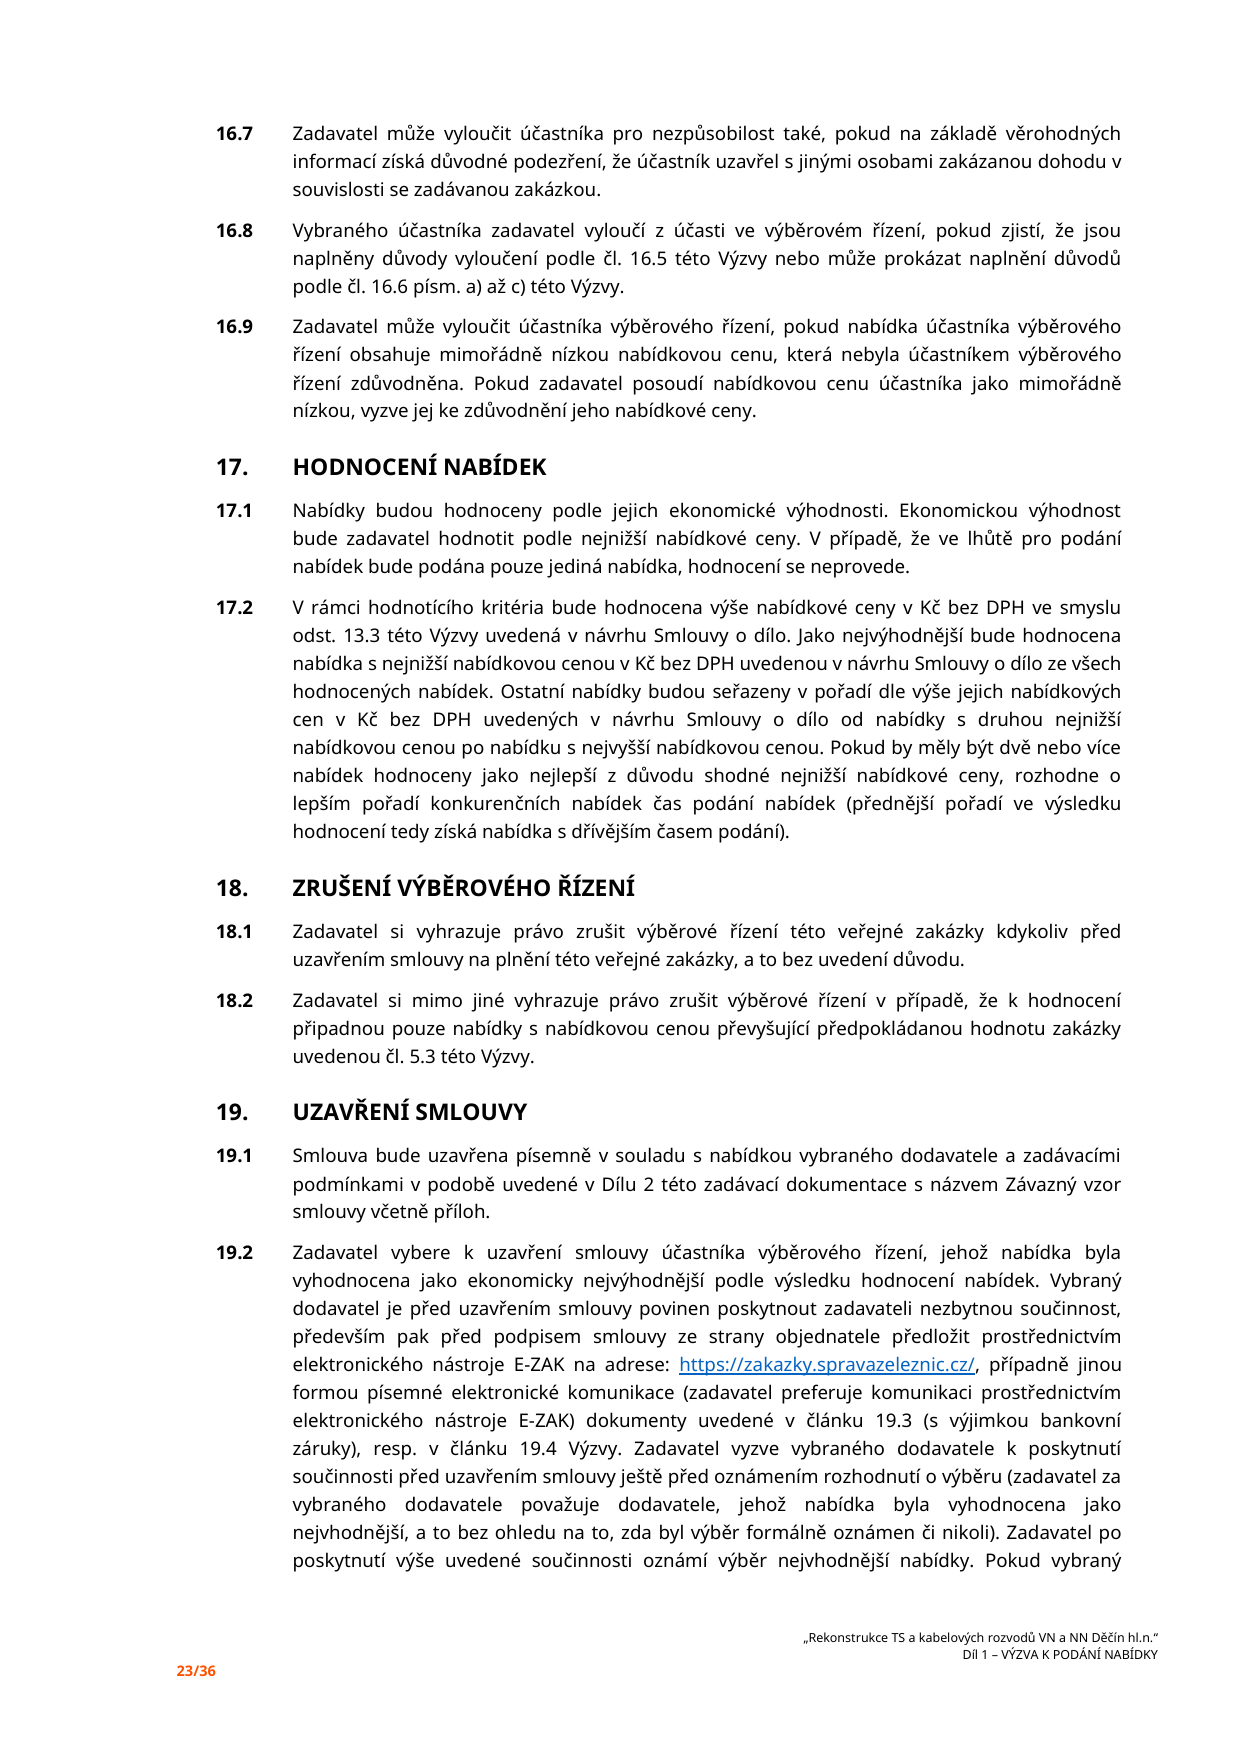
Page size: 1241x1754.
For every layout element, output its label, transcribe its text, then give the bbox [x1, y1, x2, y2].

text Smlouva bude uzavřena písemně v souladu s nabídkou vybraného dodavatele a zadávacími podmínkami v podobě uvedené v Dílu 2 této zadávací dokumentace s názvem Závazný vzor smlouvy včetně příloh. [216, 1143, 1122, 1224]
text HODNOCENÍ NABÍDEK [216, 451, 1122, 482]
text UZAVŘENÍ SMLOUVY [216, 1096, 1122, 1127]
text Zadavatel může vyloučit účastníka pro nezpůsobilost také, pokud na základě věrohodných informací získá důvodné podezření, že účastník uzavřel s jinými osobami zakázanou dohodu v souvislosti se zadávanou zakázkou. [216, 121, 1122, 202]
text Nabídky budou hodnoceny podle jejich ekonomické výhodnosti. Ekonomickou výhodnost bude zadavatel hodnotit podle nejnižší nabídkové ceny. V případě, že ve lhůtě pro podání nabídek bude podána pouze jediná nabídka, hodnocení se neprovede. [216, 498, 1122, 579]
text Zadavatel si vyhrazuje právo zrušit výběrové řízení této veřejné zakázky kdykoliv před uzavřením smlouvy na plnění této veřejné zakázky, a to bez uvedení důvodu. [216, 918, 1122, 972]
text Vybraného účastníka zadavatel vyloučí z účasti ve výběrovém řízení, pokud zjistí, že jsou naplněny důvody vyloučení podle čl. 16.5 této Výzvy nebo může prokázat naplnění důvodů podle čl. 16.6 písm. a) až c) této Výzvy. [216, 217, 1122, 299]
text V rámci hodnotícího kritéria bude hodnocena výše nabídkové ceny v Kč bez DPH ve smyslu odst. 13.3 této Výzvy uvedená v návrhu Smlouvy o dílo. Jako nejvýhodnější bude hodnocena nabídka s nejnižší nabídkovou cenou v Kč bez DPH uvedenou v návrhu Smlouvy o dílo ze všech hodnocených nabídek. Ostatní nabídky budou seřazeny v pořadí dle výše jejich nabídkových cen v Kč bez DPH uvedených v návrhu Smlouvy o dílo od nabídky s druhou nejnižší nabídkovou cenou po nabídku s nejvyšší nabídkovou cenou. Pokud by měly být dvě nebo více nabídek hodnoceny jako nejlepší z důvodu shodné nejnižší nabídkové ceny, rozhodne o lepším pořadí konkurenčních nabídek čas podání nabídek (přednější pořadí ve výsledku hodnocení tedy získá nabídka s dřívějším časem podání). [216, 594, 1122, 844]
text Zadavatel může vyloučit účastníka výběrového řízení, pokud nabídka účastníka výběrového řízení obsahuje mimořádně nízkou nabídkovou cenu, která nebyla účastníkem výběrového řízení zdůvodněna. Pokud zadavatel posoudí nabídkovou cenu účastníka jako mimořádně nízkou, vyzve jej ke zdůvodnění jeho nabídkové ceny. [216, 314, 1122, 423]
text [216, 1239, 1122, 1573]
text ZRUŠENÍ VÝBĚROVÉHO ŘÍZENÍ [216, 871, 1122, 903]
text Zadavatel si mimo jiné vyhrazuje právo zrušit výběrové řízení v případě, že k hodnocení připadnou pouze nabídky s nabídkovou cenou převyšující předpokládanou hodnotu zakázky uvedenou čl. 5.3 této Výzvy. [216, 987, 1122, 1068]
